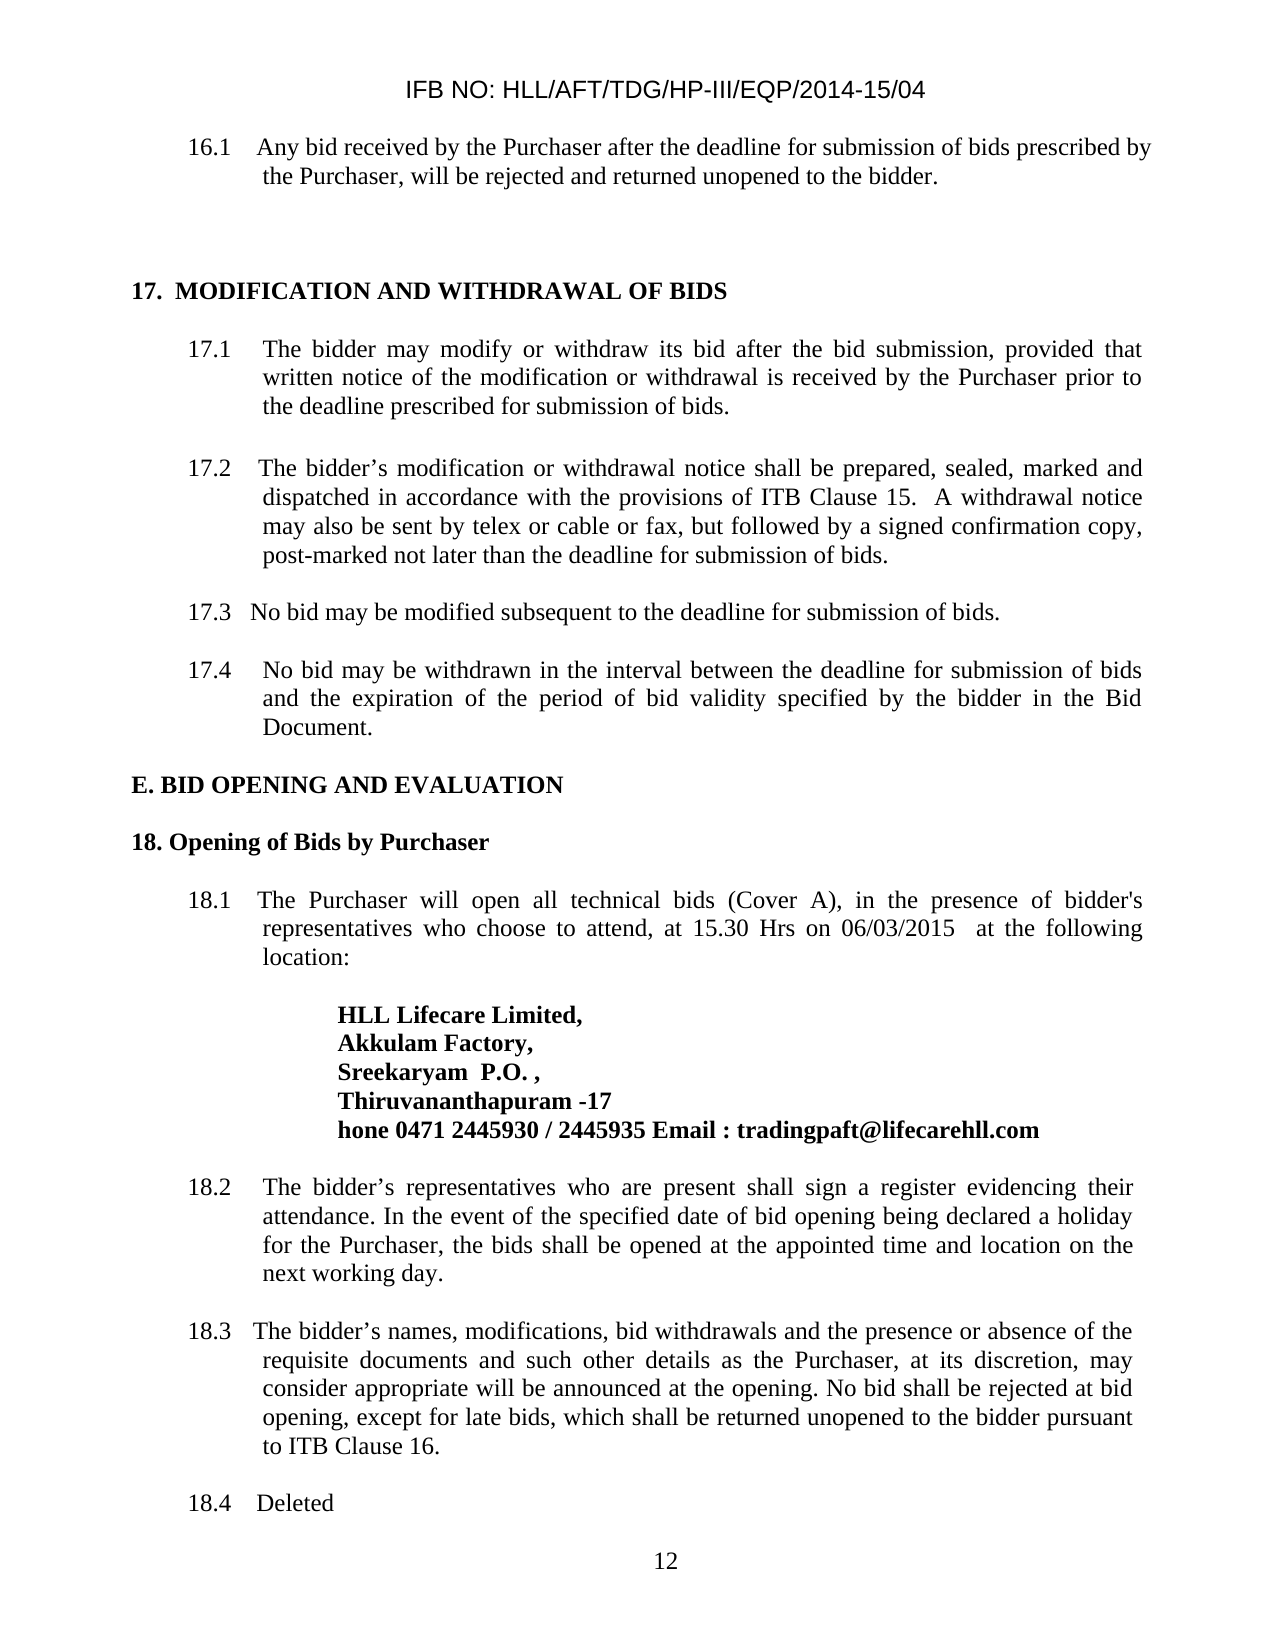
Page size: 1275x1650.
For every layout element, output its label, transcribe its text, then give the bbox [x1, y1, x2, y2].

text Akkulam Factory, [262, 1028, 1200, 1057]
text 18.4 Deleted [187, 1488, 1144, 1517]
text 18.3 The bidder’s names, modifications, bid withdrawals and the presence or absence of the requisite documents and such other details as the Purchaser, at its discretion, may consider appropriate will be announced at the opening. No bid shall be rejected at bid opening, except for late bids, which shall be returned unopened to the bidder pursuant to ITB Clause 16. [187, 1316, 1134, 1460]
text 18.2 The bidder’s representatives who are present shall sign a register evidencing their attendance. In the event of the specified date of bid opening being declared a holiday for the Purchaser, the bids shall be opened at the appointed time and location on the next working day. [187, 1172, 1134, 1287]
text 17.4 No bid may be withdrawn in the interval between the deadline for submission of bids and the expiration of the period of bid validity specified by the bidder in the Bid Document. [187, 655, 1144, 741]
text 17.3 No bid may be modified subsequent to the deadline for submission of bids. [187, 597, 1144, 626]
text E. BID OPENING AND EVALUATION [131, 770, 1200, 798]
text hone 0471 2445930 / 2445935 Email : tradingpaft@lifecarehll.com [262, 1115, 1200, 1143]
text 17.1 The bidder may modify or withdraw its bid after the bid submission, provided that written notice of the modification or withdrawal is received by the Purchaser prior to the deadline prescribed for submission of bids. [187, 334, 1144, 420]
text 17. MODIFICATION AND WITHDRAWAL OF BIDS [131, 276, 1200, 305]
text Sreekaryam P.O. , [262, 1057, 1200, 1086]
text 17.2 The bidder’s modification or withdrawal notice shall be prepared, sealed, marked and dispatched in accordance with the provisions of ITB Clause 15. A withdrawal notice may also be sent by telex or cable or fax, but followed by a signed confirmation copy, post-marked not later than the deadline for submission of bids. [187, 453, 1144, 568]
text HLL Lifecare Limited, [262, 1000, 1200, 1028]
text Thiruvananthapuram -17 [262, 1086, 1200, 1115]
text 16.1 Any bid received by the Purchaser after the deadline for submission of bids prescribed by the Purchaser, will be rejected and returned unopened to the bidder. [187, 132, 1153, 190]
text 18.1 The Purchaser will open all technical bids (Cover A), in the presence of bidder's representatives who choose to attend, at 15.30 Hrs on 06/03/2015 at the following location: [187, 885, 1144, 971]
text 18. Opening of Bids by Purchaser [131, 827, 1200, 856]
